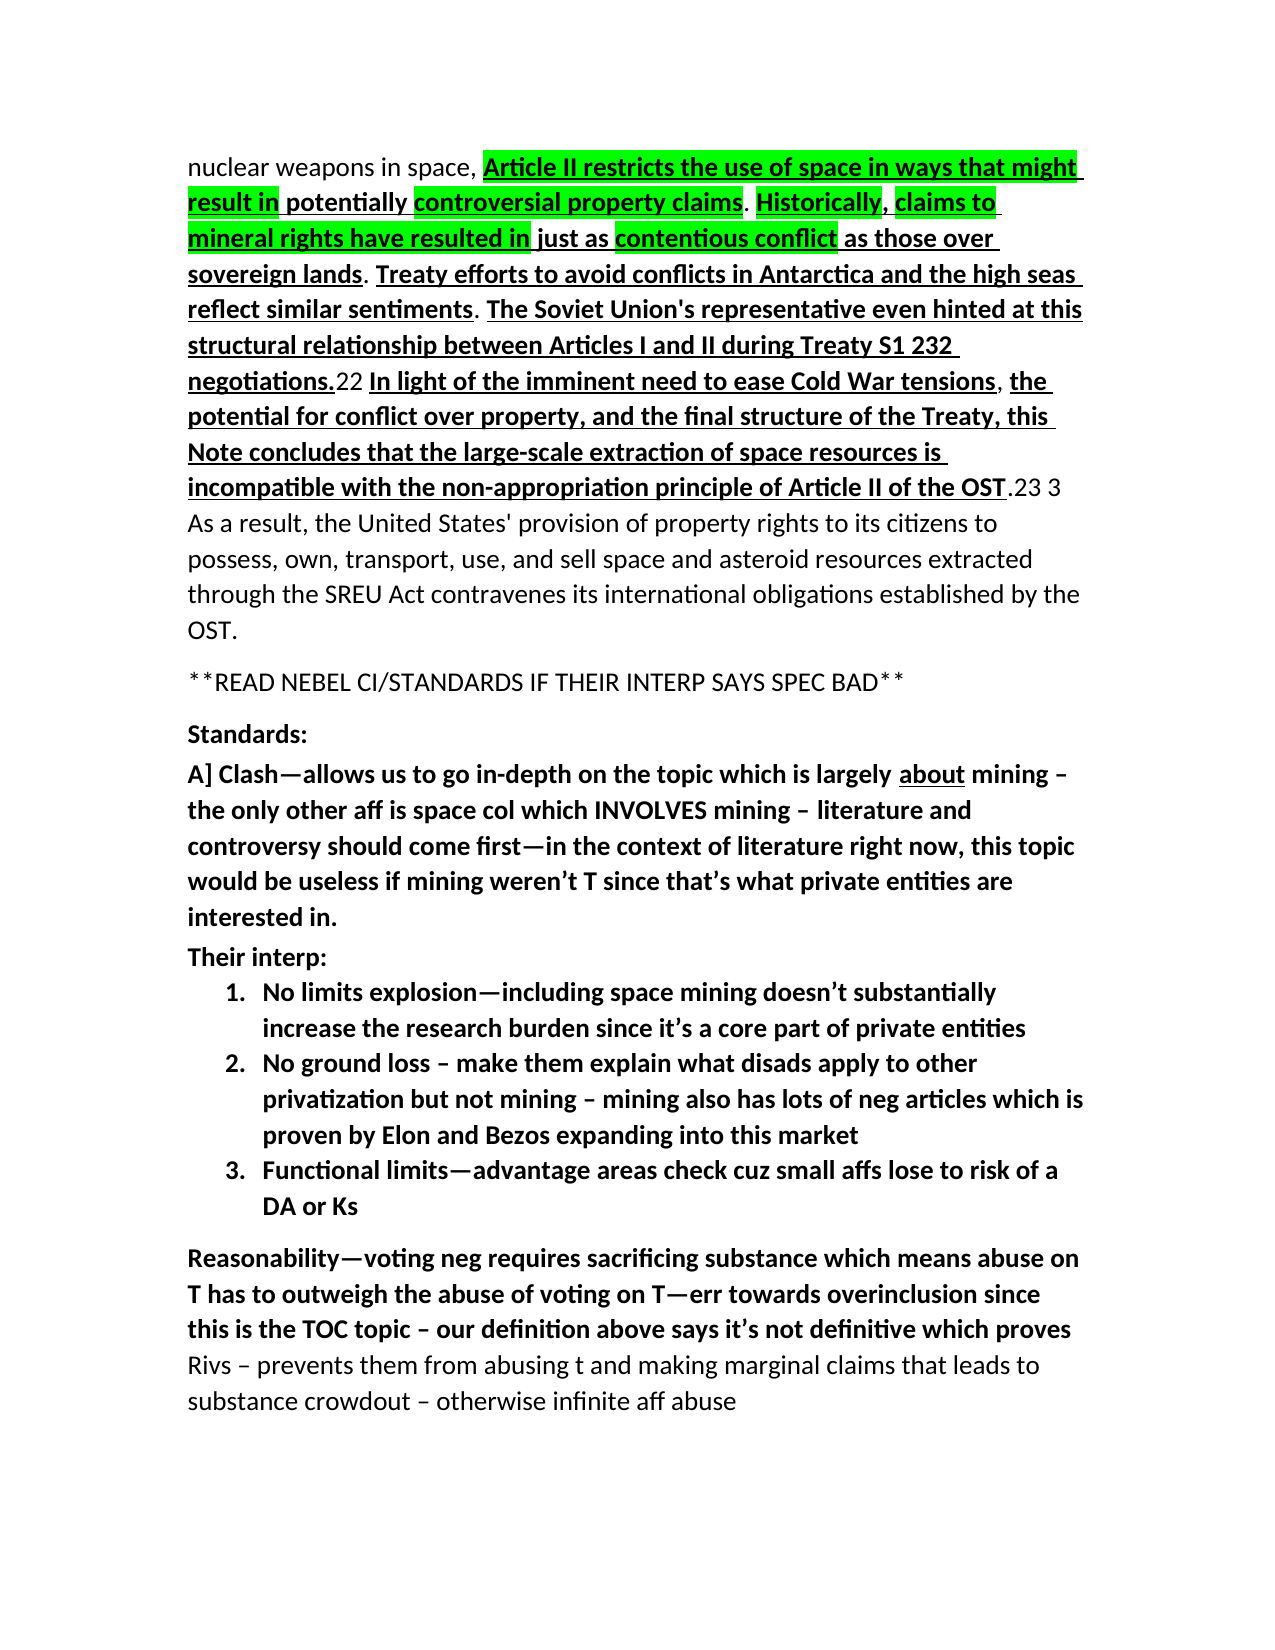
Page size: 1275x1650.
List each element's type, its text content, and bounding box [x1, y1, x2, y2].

subtitle A] Clash—allows us to go in-depth on the topic which is largely about mining – the only other aff is space col which INVOLVES mining – literature and controversy should come first—in the context of literature right now, this topic would be useless if mining weren’t T since that’s what private entities are interested in. [187, 757, 1087, 933]
subtitle Their interp: [187, 940, 1087, 973]
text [187, 150, 1087, 646]
text **READ NEBEL CI/STANDARDS IF THEIR INTERP SAYS SPEC BAD** [187, 665, 1087, 698]
list Functional limits—advantage areas check cuz small affs lose to risk of a DA or Ks [225, 1153, 1087, 1222]
subtitle Standards: [187, 718, 1087, 751]
subtitle Reasonability—voting neg requires sacrificing substance which means abuse on T has to outweigh the abuse of voting on T—err towards overinclusion since this is the TOC topic – our definition above says it’s not definitive which proves [187, 1241, 1087, 1346]
list No limits explosion—including space mining doesn’t substantially increase the research burden since it’s a core part of private entities [225, 975, 1087, 1044]
list No ground loss – make them explain what disads apply to other privatization but not mining – mining also has lots of neg articles which is proven by Elon and Bezos expanding into this market [225, 1047, 1087, 1151]
text Rivs – prevents them from abusing t and making marginal claims that leads to substance crowdout – otherwise infinite aff abuse [187, 1348, 1087, 1417]
